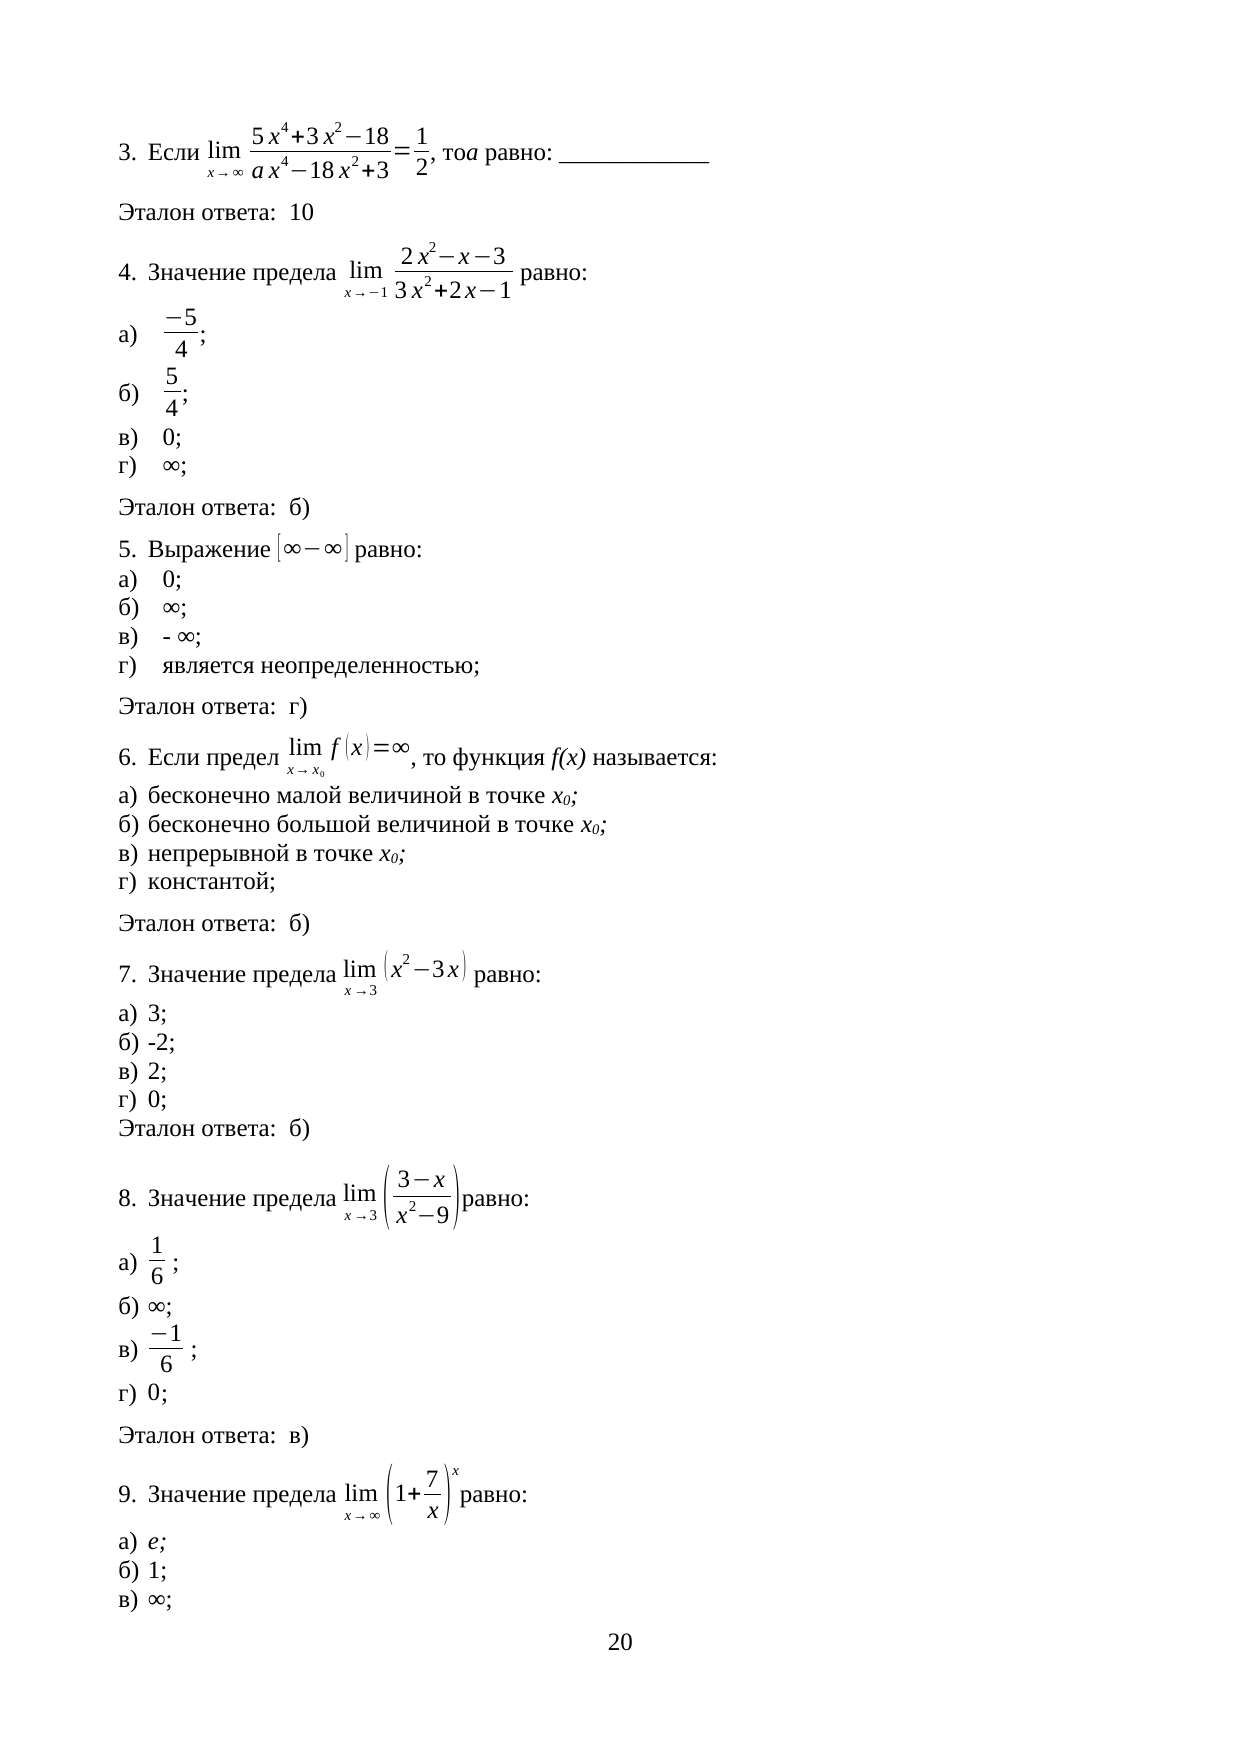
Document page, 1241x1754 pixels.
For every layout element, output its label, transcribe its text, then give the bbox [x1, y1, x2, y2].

list ; [118, 1319, 1122, 1378]
list Эталон ответа: б) [118, 492, 1122, 521]
list ∞; [118, 592, 1122, 621]
list ; [118, 304, 1122, 363]
list ∞; [118, 1291, 1122, 1319]
list ; [118, 363, 1122, 422]
list ∞; [118, 1584, 1122, 1613]
list Значение предела равно: [118, 1163, 1122, 1232]
list -2; [118, 1027, 1122, 1056]
list Выражение равно: [118, 533, 1122, 564]
list Если предел , то функция f(x) называется: [118, 732, 1122, 780]
list Значение предела равно: [118, 238, 1122, 304]
text Эталон ответа: б) [118, 1113, 1122, 1142]
list ; [118, 1232, 1122, 1291]
list Если , тоа равно: ____________ [118, 118, 1122, 184]
list Значение предела равно: [118, 949, 1122, 998]
list 0; [118, 422, 1122, 451]
list является неопределенностью; [118, 650, 1122, 679]
list бесконечно большой величиной в точке x0; [118, 809, 1122, 838]
list 3; [118, 998, 1122, 1027]
list Эталон ответа: 10 [118, 197, 1122, 225]
list Эталон ответа: в) [118, 1420, 1122, 1448]
list ∞; [118, 451, 1122, 479]
list e; [118, 1526, 1122, 1555]
list константой; [118, 866, 1122, 895]
list 2; [118, 1056, 1122, 1084]
list непрерывной в точке x0; [118, 838, 1122, 866]
list 1; [118, 1555, 1122, 1584]
list 0; [118, 1084, 1122, 1113]
list Эталон ответа: б) [118, 908, 1122, 936]
list бесконечно малой величиной в точке x0; [118, 780, 1122, 809]
list Эталон ответа: г) [118, 691, 1122, 720]
list Значение предела равно: [118, 1461, 1122, 1526]
list - ∞; [118, 621, 1122, 650]
list 0; [118, 564, 1122, 592]
list ; [118, 1378, 1122, 1407]
